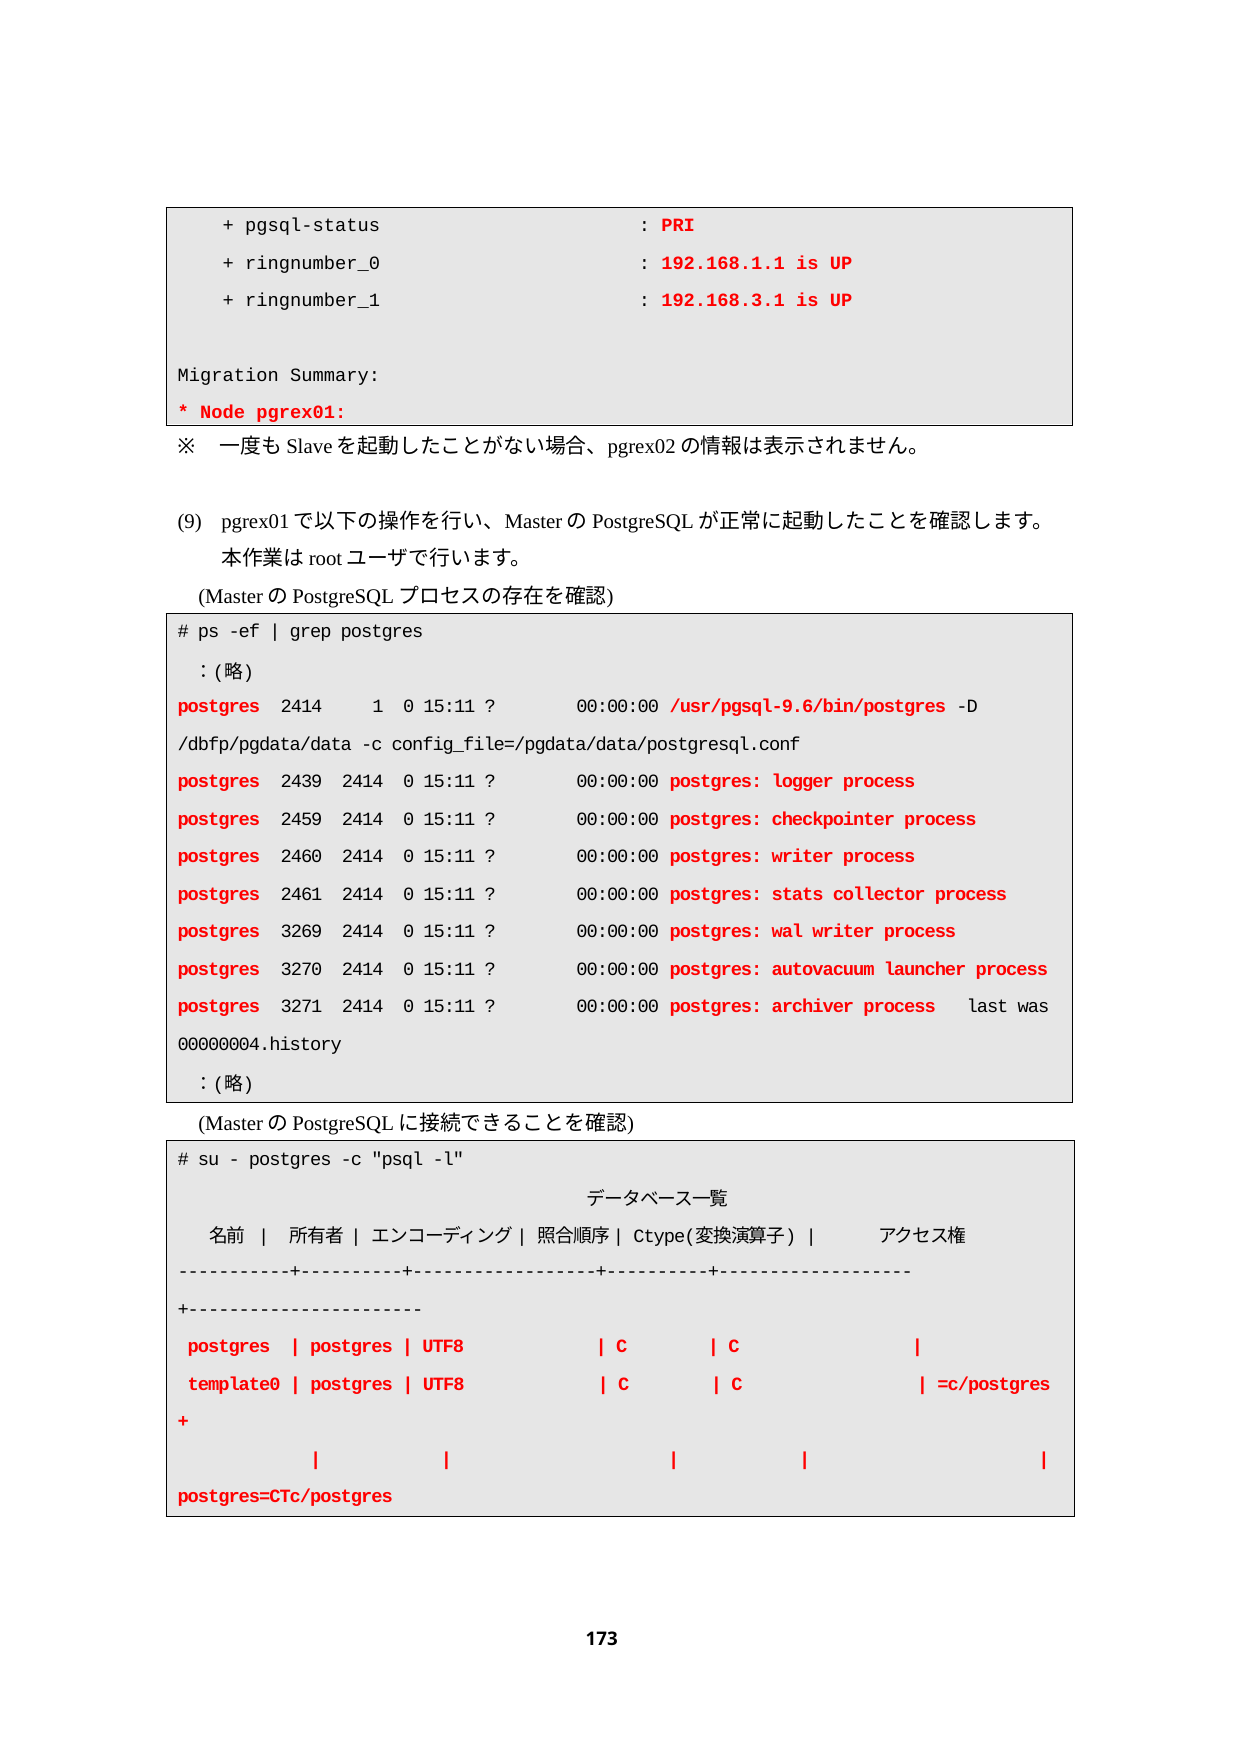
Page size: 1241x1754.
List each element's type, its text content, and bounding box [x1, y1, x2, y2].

text (MasterのPostgreSQLに接続できることを確認) [177, 1103, 1054, 1140]
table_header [167, 1141, 1074, 1516]
text (MasterのPostgreSQLプロセスの存在を確認) [177, 576, 1054, 613]
list 一度もSlaveを起動したことがない場合、pgrex02の情報は表示されません。 [177, 426, 1054, 463]
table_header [167, 208, 1072, 424]
list pgrex01で以下の操作を行い、MasterのPostgreSQLが正常に起動したことを確認します。本作業はrootユーザで行います。 [177, 501, 1054, 576]
table_header # ps -ef | grep postgres ：(略) postgres 2414 1 0 15:11 ? 00:00:00 /usr/pgsql-9.6/bin/postgres -D /dbfp/pgdata/data -c config_file=/pgdata/data/postgresql.conf postgres 2439 2414 0 15:11 ? 00:00:00 postgres: logger process postgres 2459 2414 0 15:11 ? 00:00:00 postgres: checkpointer process postgres 2460 2414 0 15:11 ? 00:00:00 postgres: writer process postgres 2461 2414 0 15:11 ? 00:00:00 postgres: stats collector process postgres 3269 2414 0 15:11 ? 00:00:00 postgres: wal writer process postgres 3270 2414 0 15:11 ? 00:00:00 postgres: autovacuum launcher process postgres 3271 2414 0 15:11 ? 00:00:00 postgres: archiver process last was 00000004.history ：(略) [167, 614, 1072, 1102]
